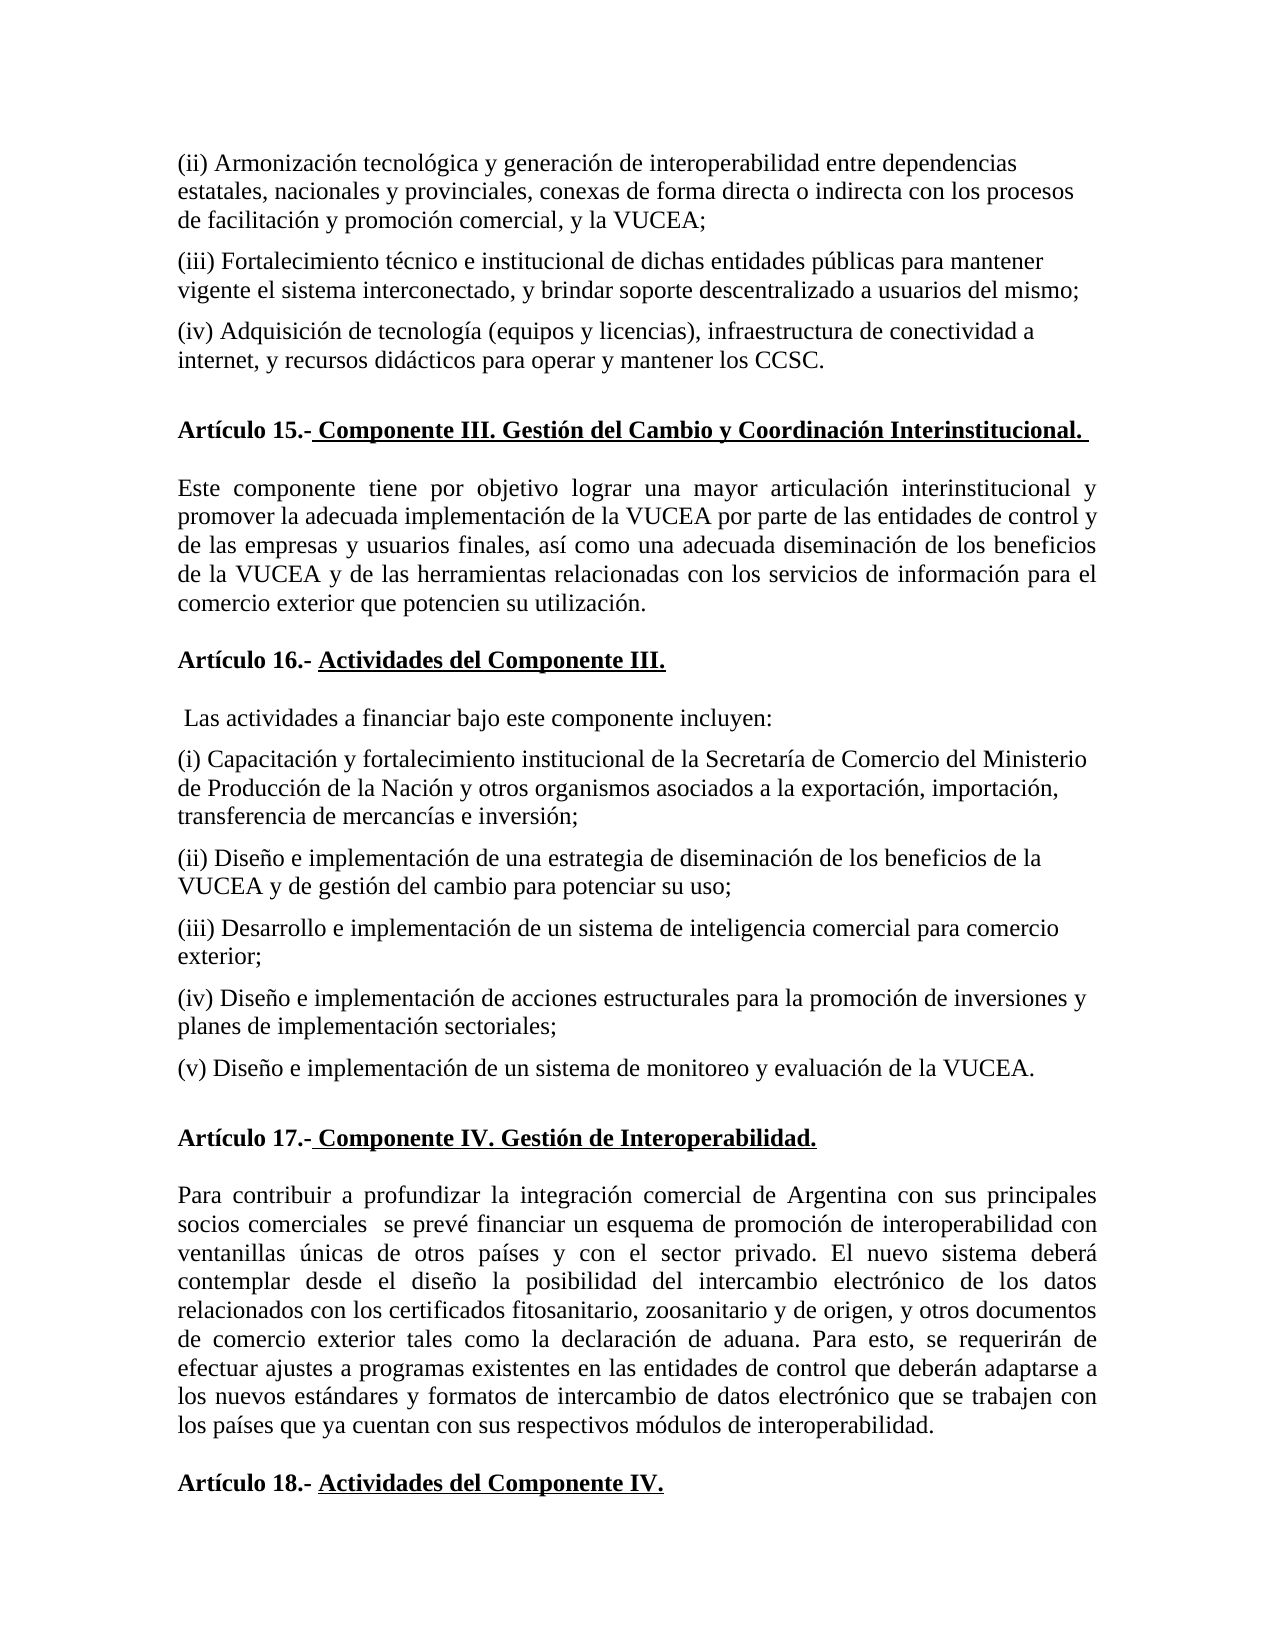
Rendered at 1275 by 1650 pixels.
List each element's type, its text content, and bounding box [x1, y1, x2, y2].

text Para contribuir a profundizar la integración comercial de Argentina con sus principales socios comerciales se prevé financiar un esquema de promoción de interoperabilidad con ventanillas únicas de otros países y con el sector privado. El nuevo sistema deberá contemplar desde el diseño la posibilidad del intercambio electrónico de los datos relacionados con los certificados fitosanitario, zoosanitario y de origen, y otros documentos de comercio exterior tales como la declaración de aduana. Para esto, se requerirán de efectuar ajustes a programas existentes en las entidades de control que deberán adaptarse a los nuevos estándares y formatos de intercambio de datos electrónico que se trabajen con los países que ya cuentan con sus respectivos módulos de interoperabilidad. [177, 1180, 1098, 1439]
text (i) Capacitación y fortalecimiento institucional de la Secretaría de Comercio del Ministerio de Producción de la Nación y otros organismos asociados a la exportación, importación, transferencia de mercancías e inversión; [177, 744, 1098, 830]
text (ii) Diseño e implementación de una estrategia de diseminación de los beneficios de la VUCEA y de gestión del cambio para potenciar su uso; [177, 843, 1098, 900]
text (iv) Diseño e implementación de acciones estructurales para la promoción de inversiones y planes de implementación sectoriales; [177, 983, 1098, 1040]
text Las actividades a financiar bajo este componente incluyen: [177, 703, 1098, 731]
text Artículo 15.- Componente III. Gestión del Cambio y Coordinación Interinstitucional. [177, 415, 1098, 444]
text (v) Diseño e implementación de un sistema de monitoreo y evaluación de la VUCEA. [177, 1053, 1098, 1081]
text (ii) Armonización tecnológica y generación de interoperabilidad entre dependencias estatales, nacionales y provinciales, conexas de forma directa o indirecta con los procesos de facilitación y promoción comercial, y la VUCEA; [177, 148, 1098, 234]
text Artículo 18.- Actividades del Componente IV. [177, 1468, 1098, 1496]
text (iii) Desarrollo e implementación de un sistema de inteligencia comercial para comercio exterior; [177, 913, 1098, 970]
text (iv) Adquisición de tecnología (equipos y licencias), infraestructura de conectividad a internet, y recursos didácticos para operar y mantener los CCSC. [177, 316, 1098, 374]
text Artículo 17.- Componente IV. Gestión de Interoperabilidad. [177, 1123, 1098, 1151]
text (iii) Fortalecimiento técnico e institucional de dichas entidades públicas para mantener vigente el sistema interconectado, y brindar soporte descentralizado a usuarios del mismo; [177, 246, 1098, 304]
text Artículo 16.- Actividades del Componente III. [177, 645, 1098, 674]
text Este componente tiene por objetivo lograr una mayor articulación interinstitucional y promover la adecuada implementación de la VUCEA por parte de las entidades de control y de las empresas y usuarios finales, así como una adecuada diseminación de los beneficios de la VUCEA y de las herramientas relacionadas con los servicios de información para el comercio exterior que potencien su utilización. [177, 473, 1098, 616]
